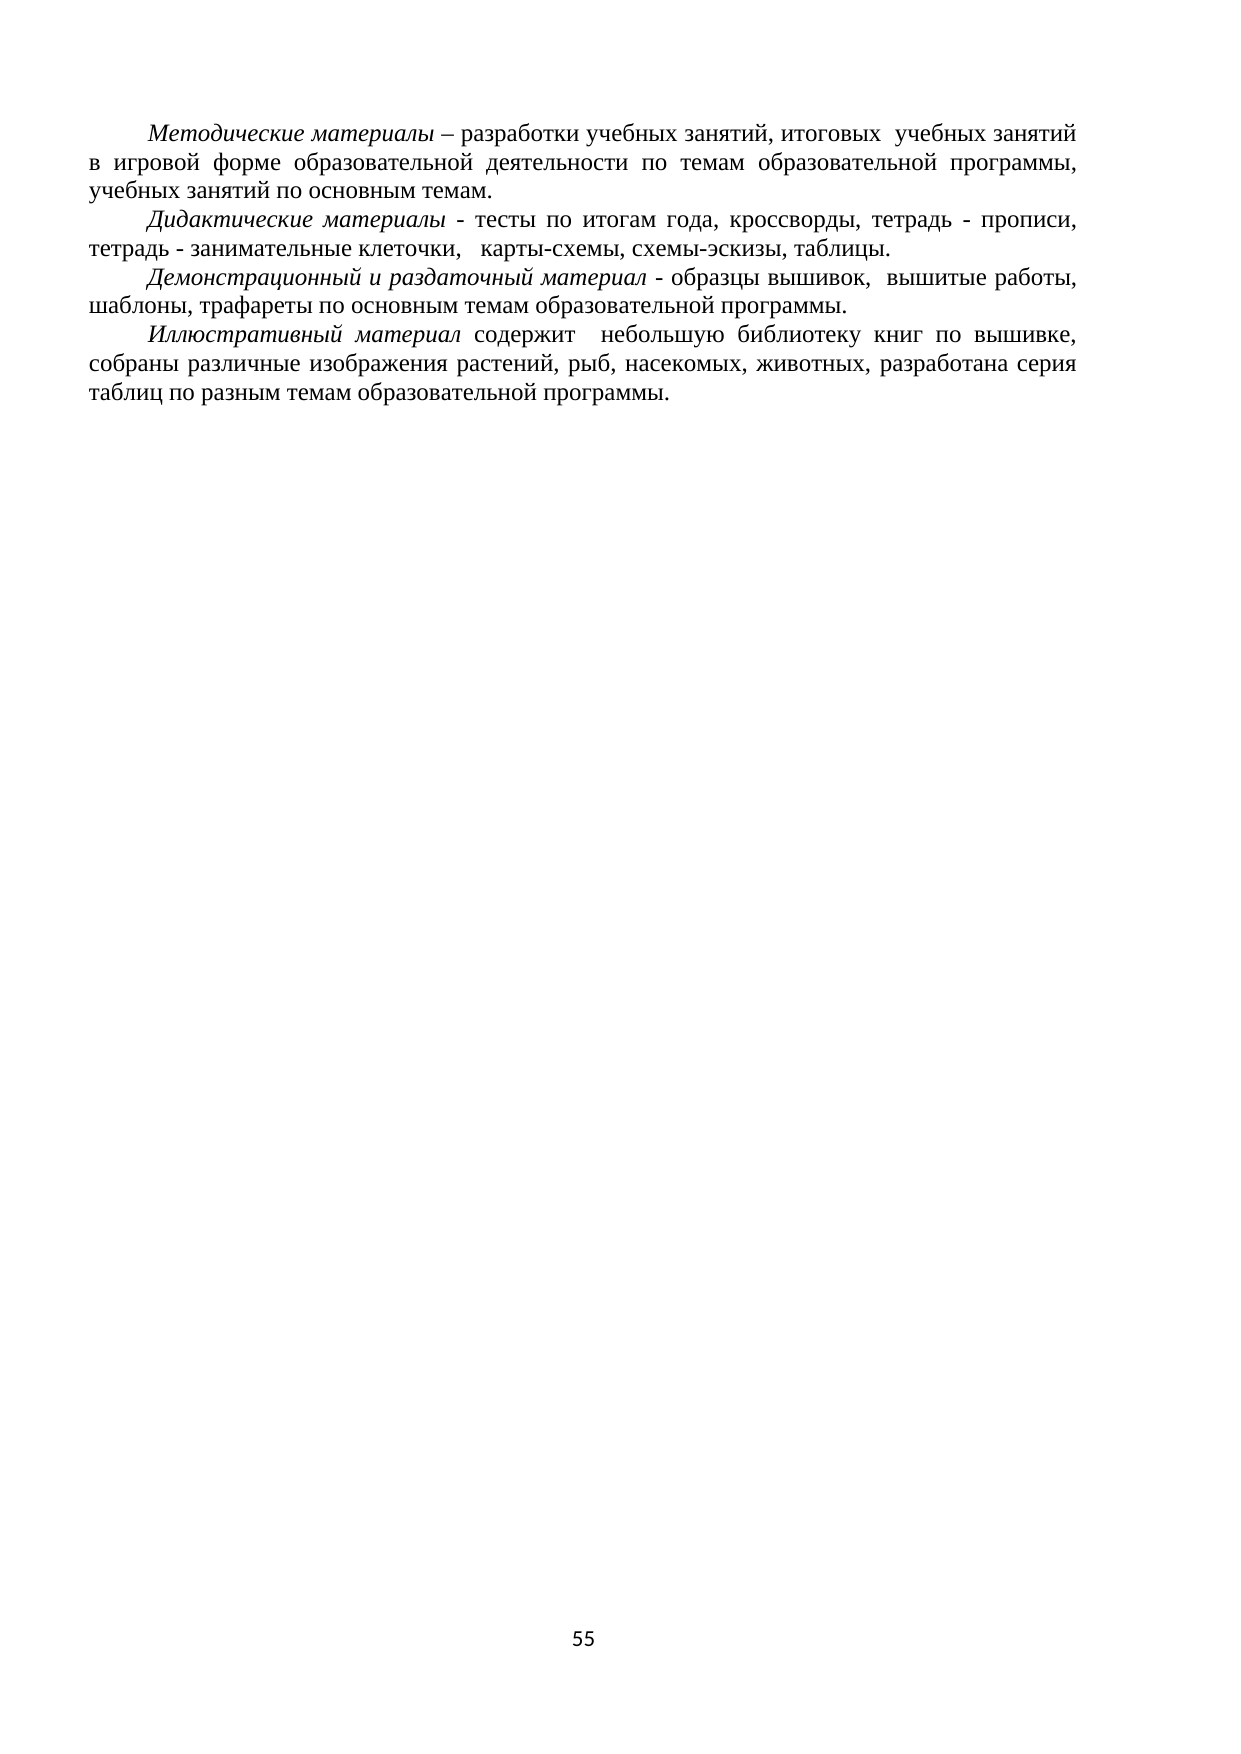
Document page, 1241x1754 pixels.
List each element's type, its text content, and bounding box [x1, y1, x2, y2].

list Демонстрационный и раздаточный материал - образцы вышивок, вышитые работы, шаблоны, трафареты по основным темам образовательной программы. [89, 262, 1078, 319]
list Иллюстративный материал содержит небольшую библиотеку книг по вышивке, собраны различные изображения растений, рыб, насекомых, животных, разработана серия таблиц по разным темам образовательной программы. [89, 319, 1078, 406]
list Дидактические материалы - тесты по итогам года, кроссворды, тетрадь - прописи, тетрадь - занимательные клеточки, карты-схемы, схемы-эскизы, таблицы. [89, 204, 1078, 262]
list Методические материалы – разработки учебных занятий, итоговых учебных занятий в игровой форме образовательной деятельности по темам образовательной программы, учебных занятий по основным темам. [89, 118, 1078, 204]
